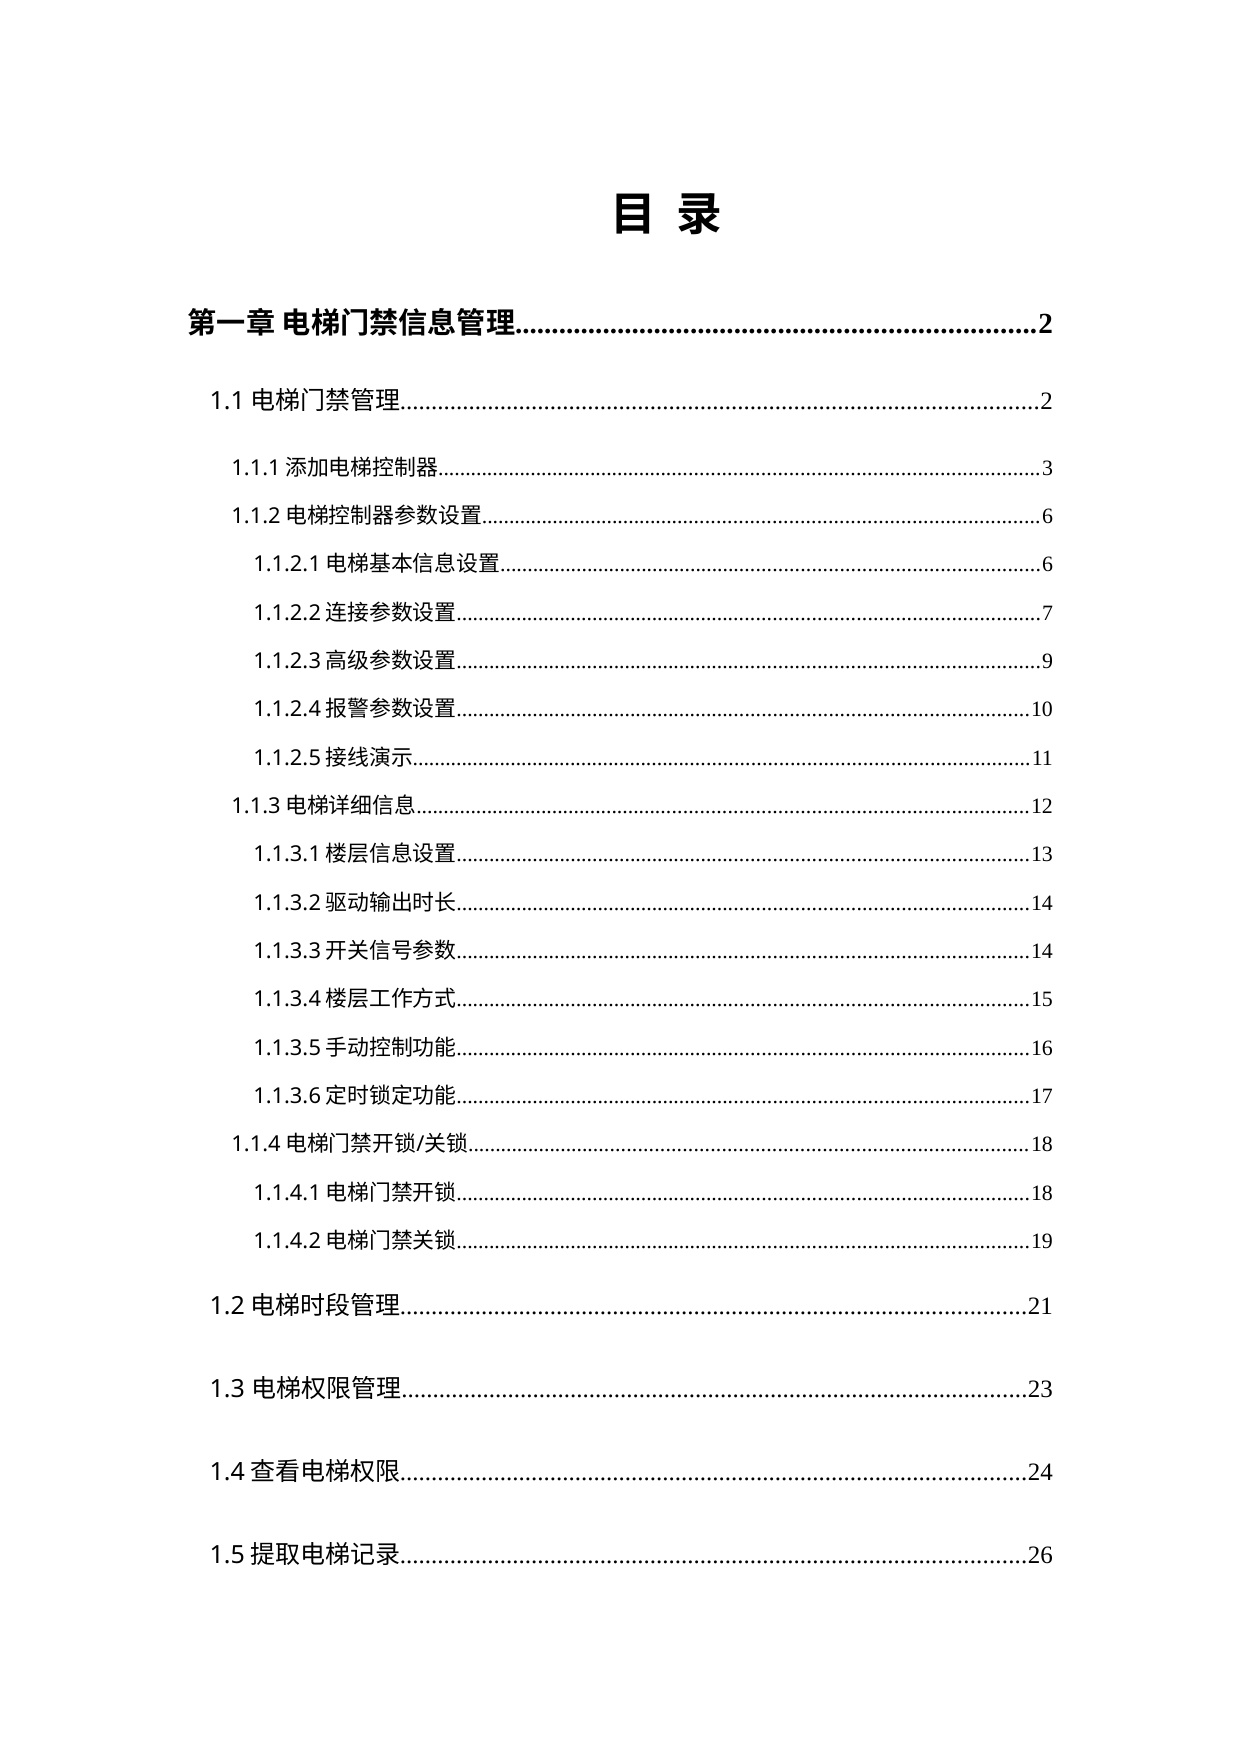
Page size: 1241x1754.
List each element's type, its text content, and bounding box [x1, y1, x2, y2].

text 1.1.2.2连接参数设置 7 [209, 594, 1053, 627]
text 1.1.4电梯门禁开锁/关锁 18 [209, 1126, 1053, 1158]
text 1.5提取电梯记录 26 [209, 1520, 1053, 1585]
text 1.1.3.4楼层工作方式 15 [209, 981, 1053, 1013]
text 1.1.1添加电梯控制器 3 [209, 449, 1053, 482]
text 1.2电梯时段管理 21 [209, 1271, 1053, 1336]
text 1.1.3.5手动控制功能 16 [209, 1029, 1053, 1062]
text 1.1.4.1电梯门禁开锁 18 [209, 1174, 1053, 1207]
text 1.3 电梯权限管理 23 [209, 1354, 1053, 1419]
text 1.1.4.2电梯门禁关锁 19 [209, 1222, 1053, 1255]
text 1.4查看电梯权限 24 [209, 1437, 1053, 1502]
text 1.1.2.3高级参数设置 9 [209, 642, 1053, 675]
text 1.1.2.4报警参数设置 10 [209, 691, 1053, 723]
text 1.1.3.1楼层信息设置 13 [187, 836, 1053, 868]
text 1.1.3电梯详细信息 12 [209, 787, 1053, 820]
text 第一章 电梯门禁信息管理 2 [187, 288, 1053, 353]
text 1.1.2.1电梯基本信息设置 6 [209, 546, 1053, 578]
text 1.1.2.5接线演示 11 [209, 739, 1053, 772]
text 1.1电梯门禁管理 2 [209, 366, 1053, 431]
text 1.1.2电梯控制器参数设置 6 [209, 497, 1053, 530]
text 目 录 [187, 162, 1053, 259]
text 1.1.3.3开关信号参数 14 [209, 932, 1053, 965]
text 1.1.3.2驱动输出时长 14 [209, 884, 1053, 917]
text 1.1.3.6定时锁定功能 17 [209, 1077, 1053, 1110]
